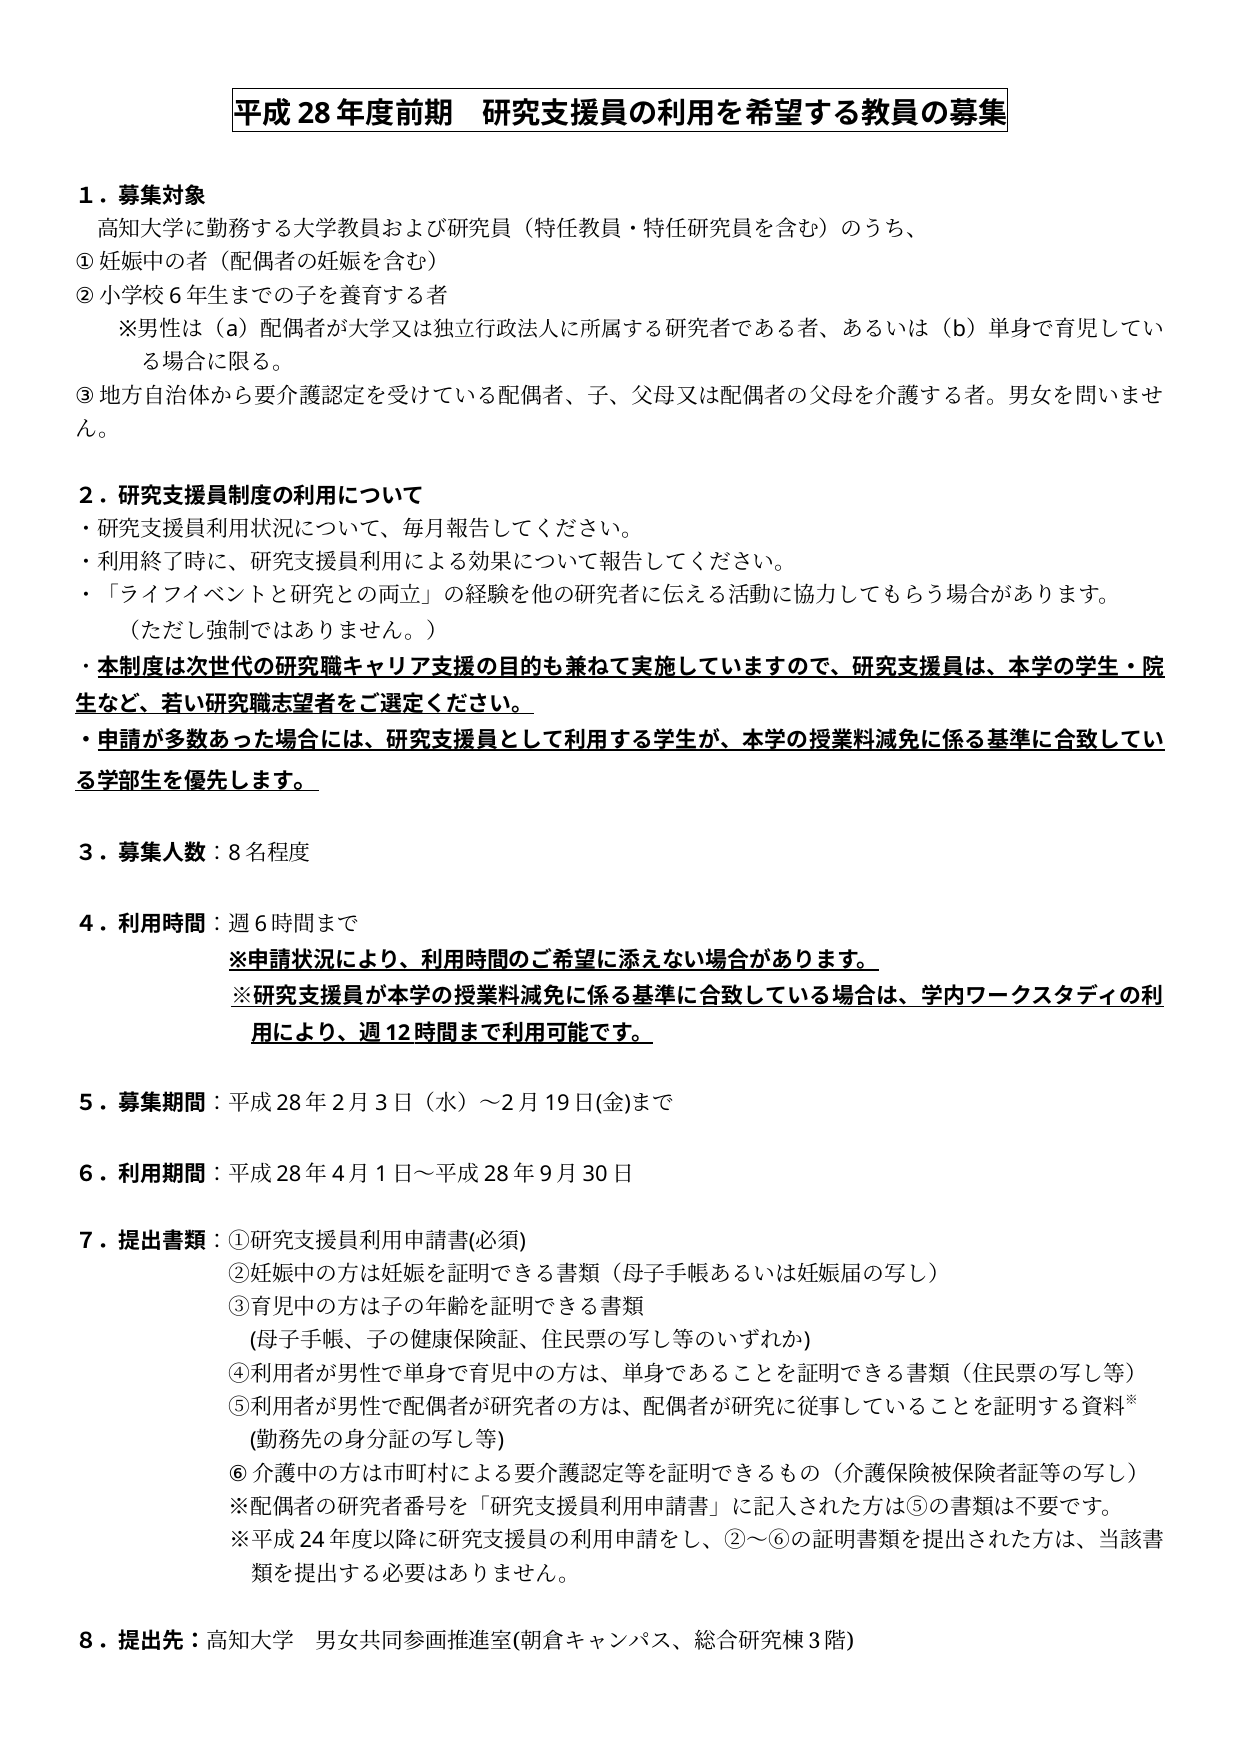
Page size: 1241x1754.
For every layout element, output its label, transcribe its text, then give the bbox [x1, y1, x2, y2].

text ・本制度は次世代の研究職キャリア支援の目的も兼ねて実施していますので、研究支援員は、本学の学生・院生など、若い研究職志望者をご選定ください。 [75, 649, 1165, 717]
text １．募集対象 [75, 177, 1165, 210]
text ・申請が多数あった場合には、研究支援員として利用する学生が、本学の授業料減免に係る基準に合致している学部生を優先します。 [75, 722, 1165, 795]
text ５．募集期間：平成28年2月3日（水）～2月19日(金)まで [75, 1085, 1165, 1117]
text ・「ライフイベントと研究との両立」の経験を他の研究者に伝える活動に協力してもらう場合があります。 [75, 577, 1165, 608]
text ④利用者が男性で単身で育児中の方は、単身であることを証明できる書類（住民票の写し等） [75, 1355, 1165, 1388]
text ③地方自治体から要介護認定を受けている配偶者、子、父母又は配偶者の父母を介護する者。男女を問いません。 [75, 377, 1165, 444]
text ※研究支援員が本学の授業料減免に係る基準に合致している場合は、学内ワークスタディの利用により、週12時間まで利用可能です。 [75, 978, 1165, 1047]
text 平成28年度前期 研究支援員の利用を希望する教員の募集 [75, 77, 1165, 144]
text ・利用終了時に、研究支援員利用による効果について報告してください。 [75, 544, 1165, 577]
text （ただし強制ではありません。） [75, 613, 1165, 644]
text ３．募集人数：8名程度 [75, 835, 1165, 867]
text ※平成24年度以降に研究支援員の利用申請をし、②～⑥の証明書類を提出された方は、当該書類を提出する必要はありません。 [75, 1522, 1165, 1588]
text ②妊娠中の方は妊娠を証明できる書類（母子手帳あるいは妊娠届の写し） [75, 1255, 1165, 1288]
text ※男性は（a）配偶者が大学又は独立行政法人に所属する研究者である者、あるいは（b）単身で育児している場合に限る。 [119, 310, 1165, 377]
text ６．利用期間：平成28年4月1日～平成28年9月30日 [75, 1155, 1165, 1188]
text ※申請状況により、利用時間のご希望に添えない場合があります。 [75, 942, 1165, 974]
text ⑥介護中の方は市町村による要介護認定等を証明できるもの（介護保険被保険者証等の写し） [75, 1455, 1165, 1488]
text ・研究支援員利用状況について、毎月報告してください。 [75, 510, 1165, 544]
text (勤務先の身分証の写し等) [250, 1422, 1165, 1455]
text ※配偶者の研究者番号を「研究支援員利用申請書」に記入された方は⑤の書類は不要です。 [75, 1488, 1165, 1522]
text ４．利用時間：週6時間まで [75, 906, 1165, 937]
text ⑤利用者が男性で配偶者が研究者の方は、配偶者が研究に従事していることを証明する資料※ [75, 1388, 1165, 1422]
text ８．提出先：高知大学 男女共同参画推進室(朝倉キャンパス、総合研究棟3階) [75, 1622, 1165, 1655]
text ②小学校6年生までの子を養育する者 [75, 277, 1165, 310]
text ２．研究支援員制度の利用について [75, 477, 1165, 510]
text ７．提出書類：①研究支援員利用申請書(必須) [75, 1222, 1165, 1255]
text ①妊娠中の者（配偶者の妊娠を含む） [75, 244, 1165, 277]
text ③育児中の方は子の年齢を証明できる書類 [75, 1288, 1165, 1322]
text (母子手帳、子の健康保険証、住民票の写し等のいずれか) [75, 1322, 1165, 1355]
text 高知大学に勤務する大学教員および研究員（特任教員・特任研究員を含む）のうち、 [75, 210, 1165, 244]
